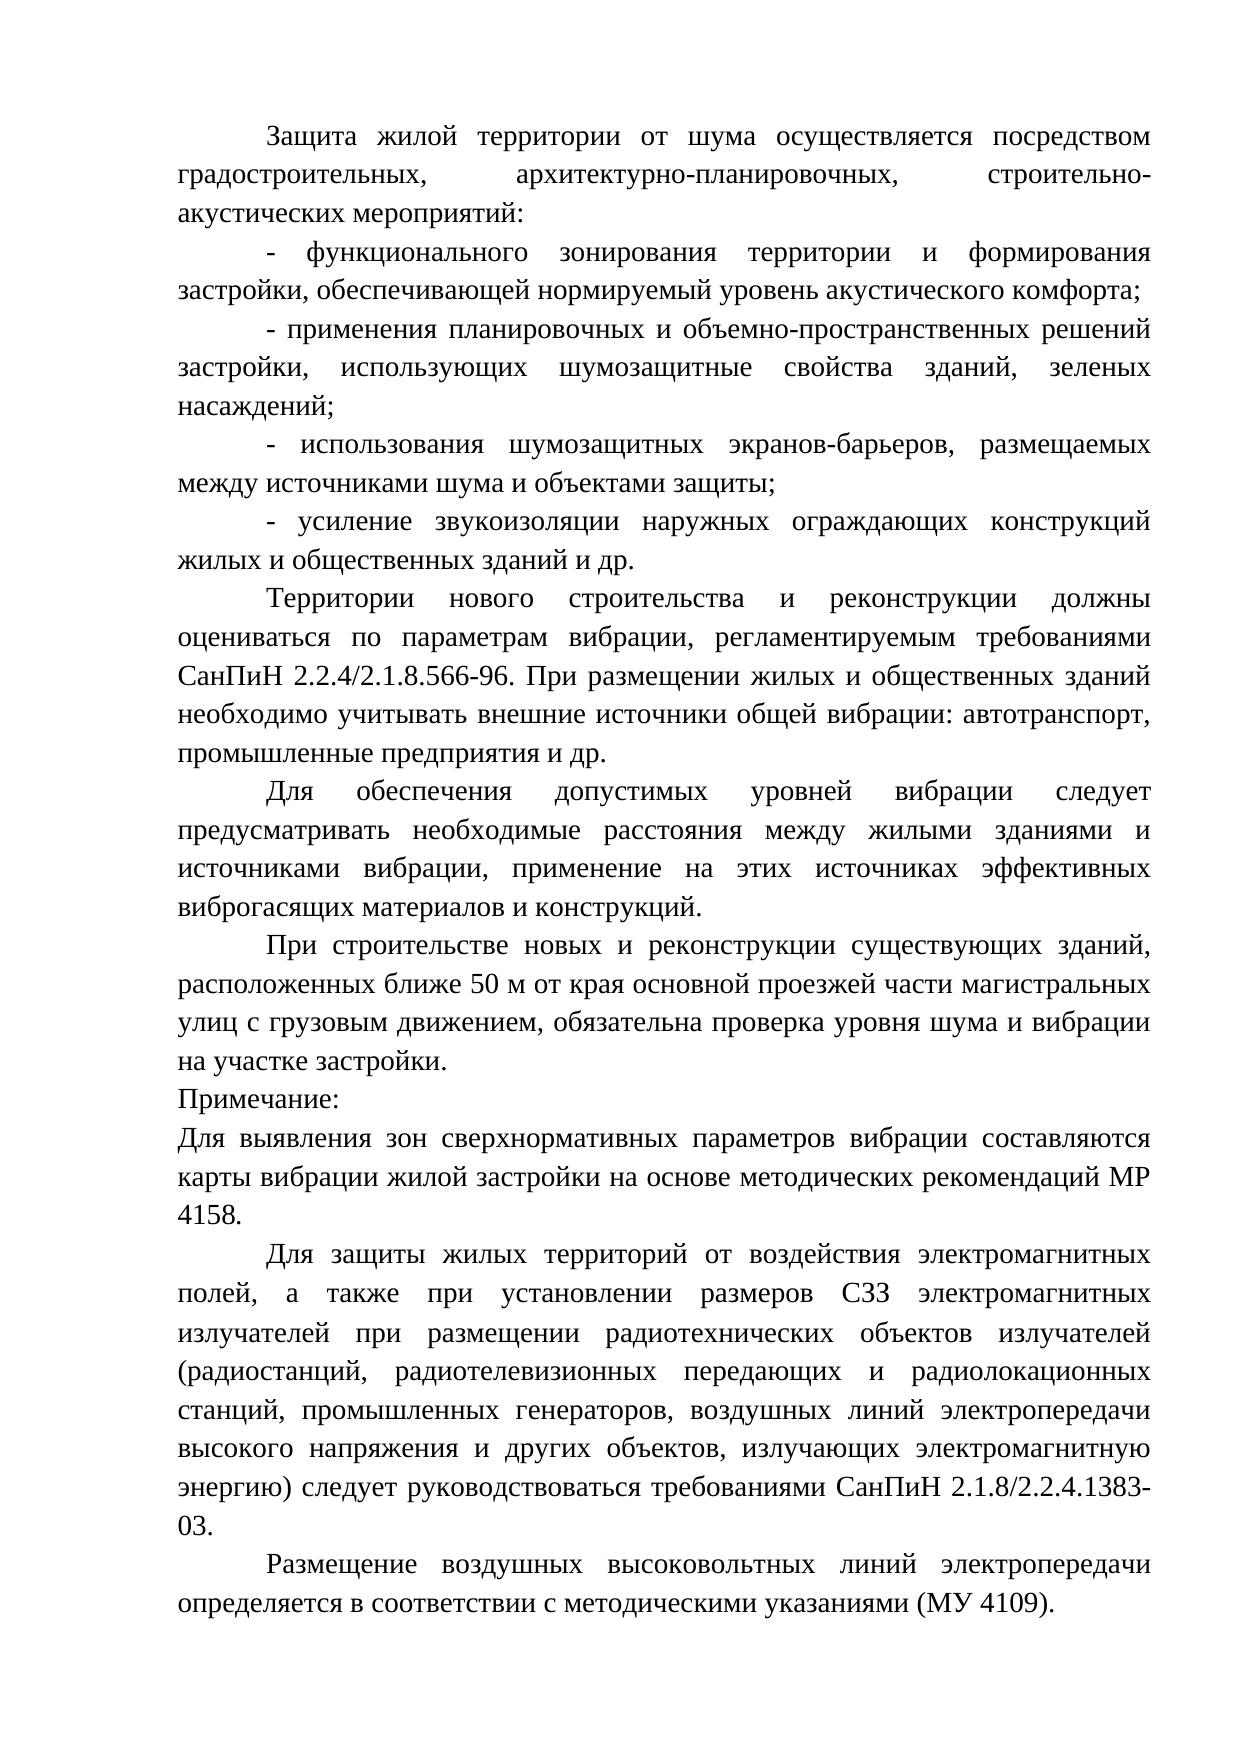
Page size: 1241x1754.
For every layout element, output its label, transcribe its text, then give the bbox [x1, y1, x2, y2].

text При строительстве новых и реконструкции существующих зданий, расположенных ближе 50 м от края основной проезжей части магистральных улиц с грузовым движением, обязательна проверка уровня шума и вибрации на участке застройки. [177, 927, 1152, 1077]
text Территории нового строительства и реконструкции должны оцениваться по параметрам вибрации, регламентируемым требованиями СанПиН 2.2.4/2.1.8.566-96. При размещении жилых и общественных зданий необходимо учитывать внешние источники общей вибрации: автотранспорт, промышленные предприятия и др. [177, 581, 1152, 768]
text Для защиты жилых территорий от воздействия электромагнитных полей, а также при установлении размеров СЗЗ электромагнитных излучателей при размещении радиотехнических объектов излучателей (радиостанций, радиотелевизионных передающих и радиолокационных станций, промышленных генераторов, воздушных линий электропередачи высокого напряжения и других объектов, излучающих электромагнитную энергию) следует руководствоваться требованиями СанПиН 2.1.8/2.2.4.1383-03. [177, 1236, 1152, 1541]
text Для выявления зон сверхнормативных параметров вибрации составляются карты вибрации жилой застройки на основе методических рекомендаций МР 4158. [177, 1120, 1152, 1231]
text Примечание: [177, 1082, 1152, 1115]
text - применения планировочных и объемно-пространственных решений застройки, использующих шумозащитные свойства зданий, зеленых насаждений; [177, 311, 1152, 421]
text Для обеспечения допустимых уровней вибрации следует предусматривать необходимые расстояния между жилыми зданиями и источниками вибрации, применение на этих источниках эффективных виброгасящих материалов и конструкций. [177, 773, 1152, 922]
text Защита жилой территории от шума осуществляется посредством градостроительных, архитектурно-планировочных, строительно-акустических мероприятий: [177, 118, 1152, 229]
text - усиление звукоизоляции наружных ограждающих конструкций жилых и общественных зданий и др. [177, 503, 1152, 576]
text - использования шумозащитных экранов-барьеров, размещаемых между источниками шума и объектами защиты; [177, 426, 1152, 498]
text Размещение воздушных высоковольтных линий электропередачи определяется в соответствии с методическими указаниями (МУ 4109). [177, 1546, 1152, 1618]
text - функционального зонирования территории и формирования застройки, обеспечивающей нормируемый уровень акустического комфорта; [177, 234, 1152, 306]
